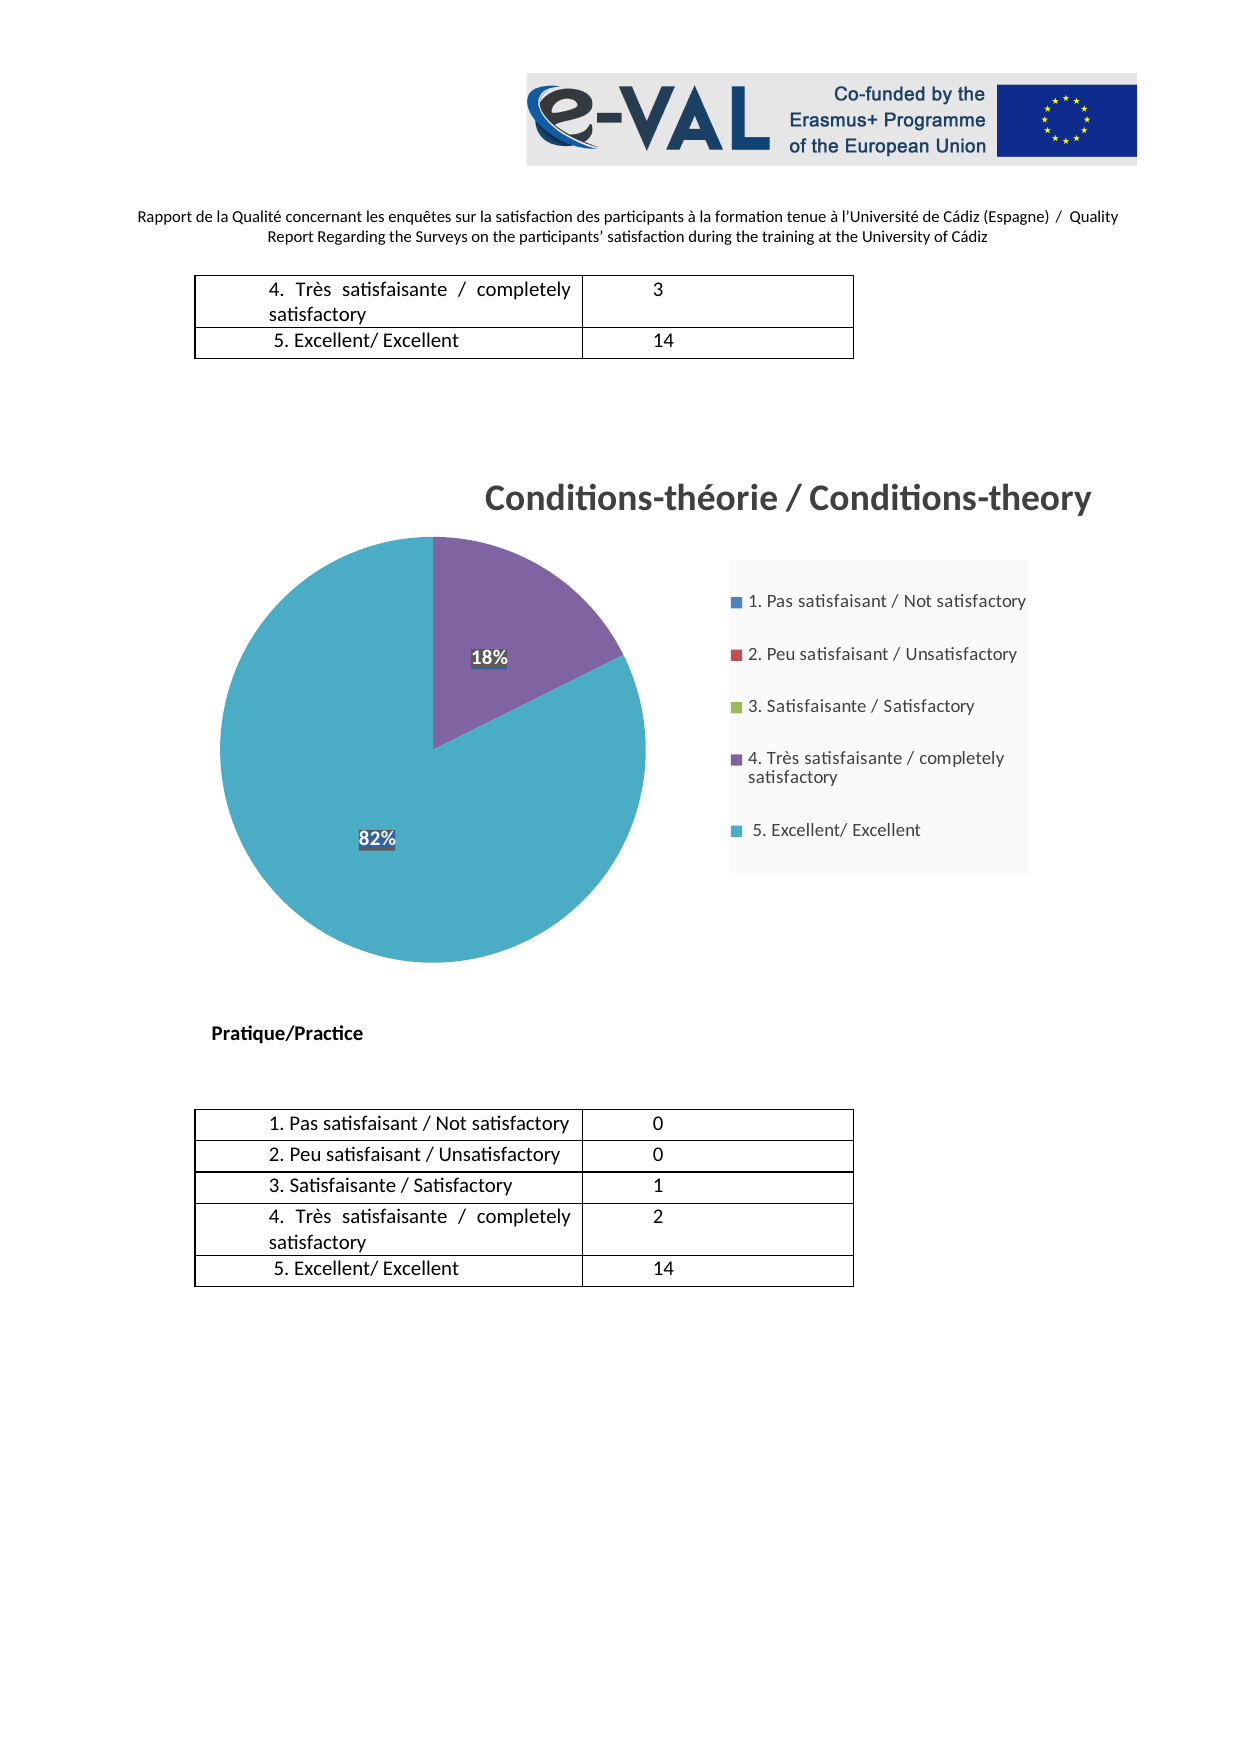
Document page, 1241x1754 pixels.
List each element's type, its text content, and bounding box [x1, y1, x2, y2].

table_cell 4. Très satisfaisante / completely satisfactory [196, 1204, 582, 1254]
table_cell 14 [583, 1256, 853, 1286]
table_cell 2 [583, 1204, 853, 1254]
table_cell 3 [583, 276, 853, 327]
table_cell 3. Satisfaisante / Satisfactory [196, 1173, 582, 1203]
table_header 0 [583, 1110, 853, 1140]
table_header 1. Pas satisfaisant / Not satisfactory [196, 1110, 582, 1140]
table_cell 2. Peu satisfaisant / Unsatisfactory [196, 1141, 582, 1171]
table_cell 4. Très satisfaisante / completely satisfactory [196, 276, 582, 327]
table_cell 14 [583, 328, 853, 358]
table_cell 0 [583, 1141, 853, 1171]
text Pratique/Practice [207, 482, 1137, 1046]
table_cell 5. Excellent/ Excellent [196, 328, 582, 358]
table_cell 5. Excellent/ Excellent [196, 1256, 582, 1286]
picture [526, 73, 1138, 166]
table_cell 1 [583, 1173, 853, 1203]
